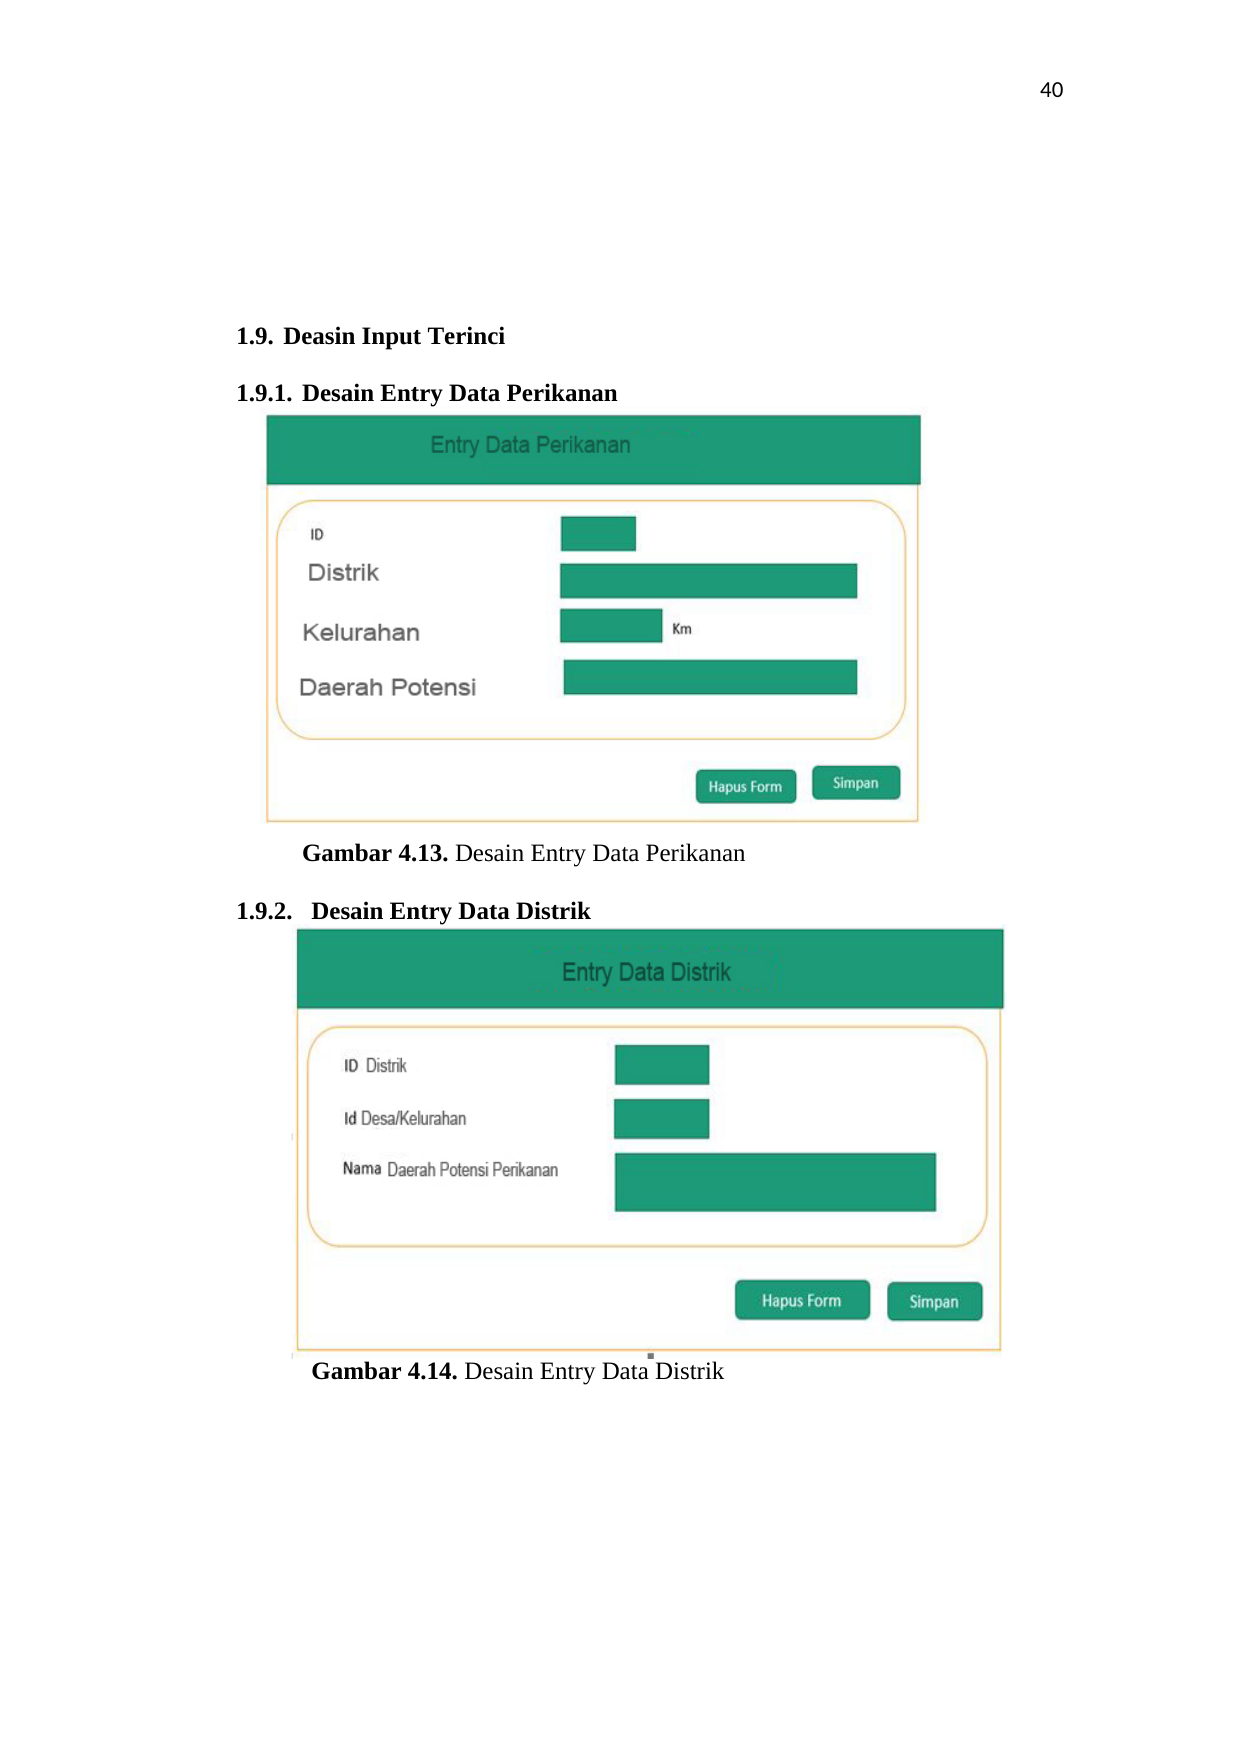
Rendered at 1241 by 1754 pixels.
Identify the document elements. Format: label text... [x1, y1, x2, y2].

picture [291, 925, 1007, 1359]
picture [259, 407, 928, 834]
list Gambar 4.14. Desain Entry Data Distrik [311, 1356, 1063, 1385]
list Deasin Input Terinci [236, 321, 1063, 350]
list Gambar 4.13. Desain Entry Data Perikanan [302, 838, 1063, 867]
list Desain Entry Data Perikanan [236, 378, 1063, 407]
list Desain Entry Data Distrik [236, 896, 1063, 925]
